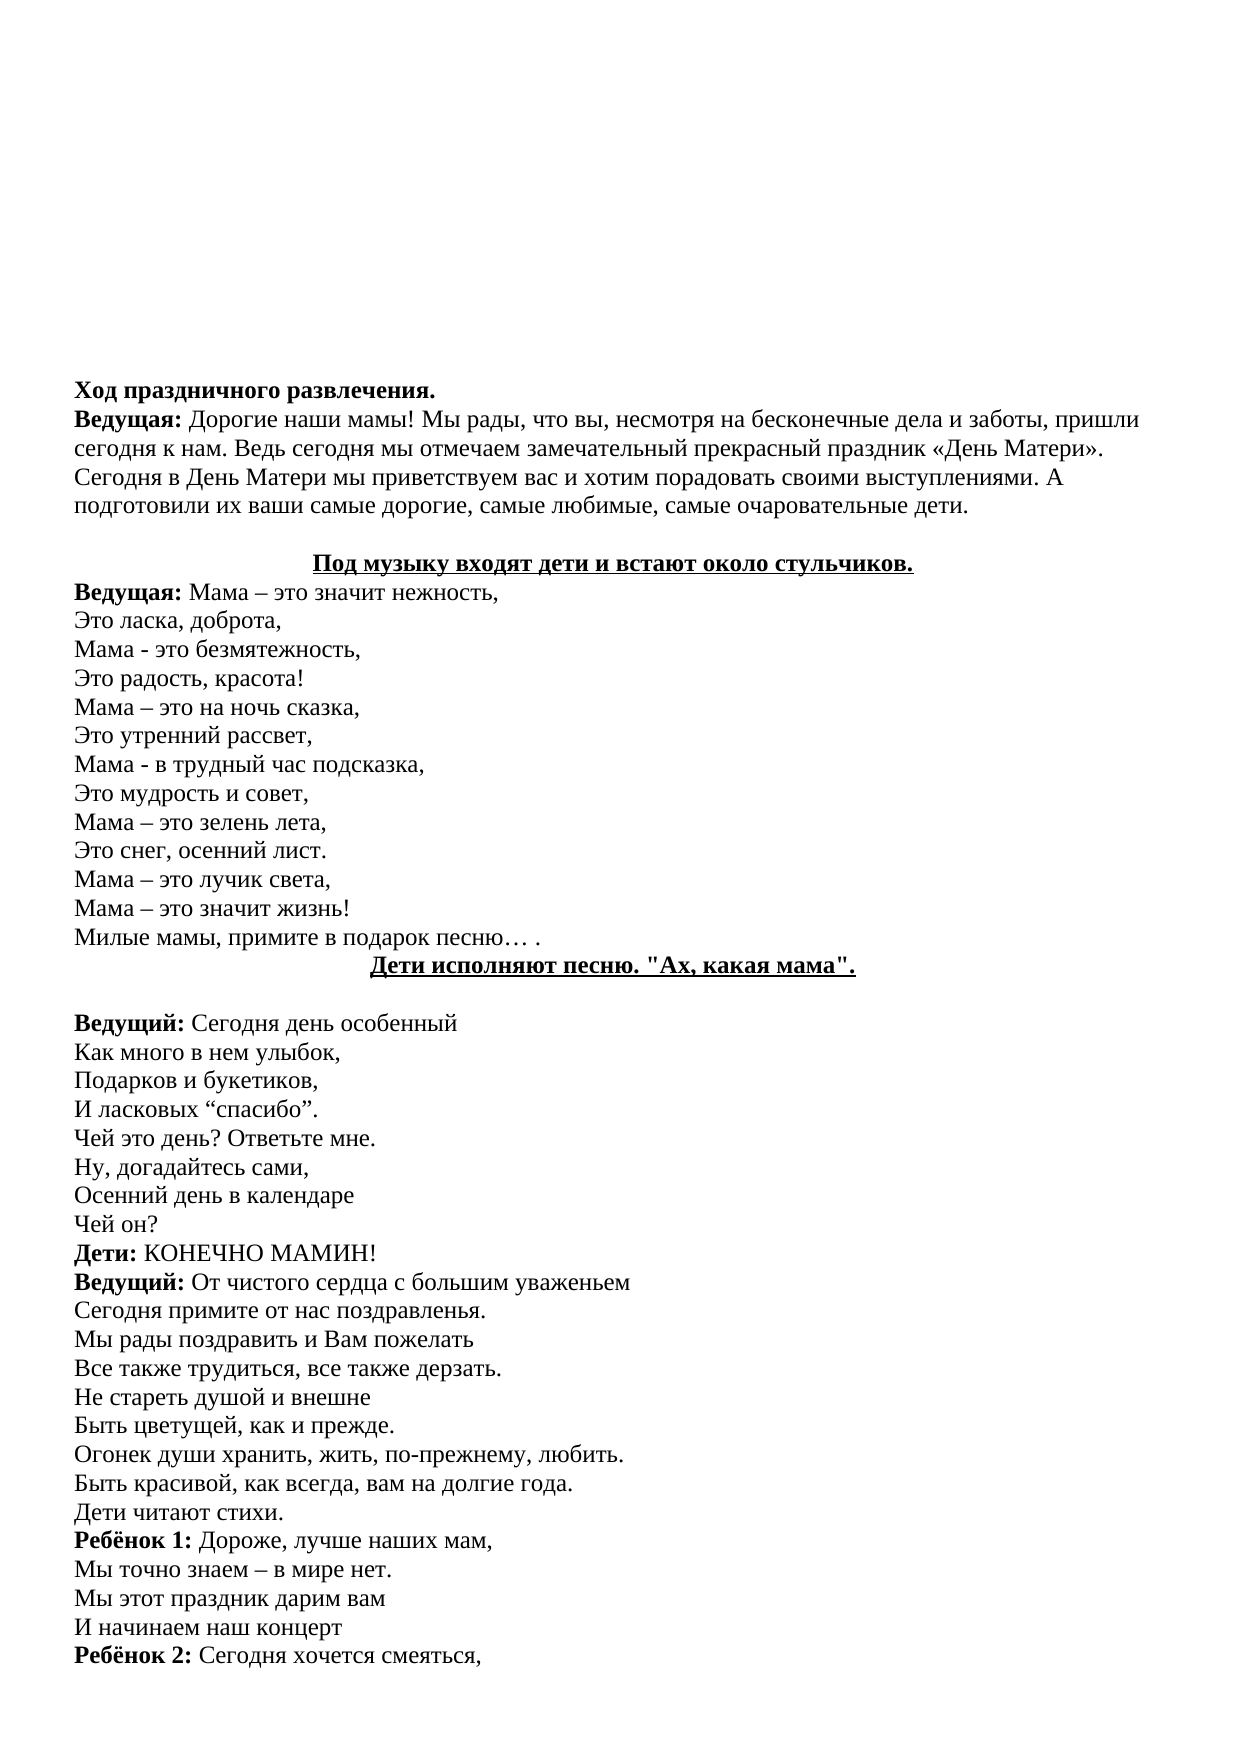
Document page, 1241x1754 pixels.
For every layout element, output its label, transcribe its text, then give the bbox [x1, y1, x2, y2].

text Мы рады поздравить и Вам пожелать [74, 1324, 1152, 1353]
text Это снег, осенний лист. [74, 835, 1152, 864]
text Мы этот праздник дарим вам [74, 1583, 1152, 1612]
text Это ласка, доброта, [74, 605, 1152, 634]
text Мама – это зелень лета, [74, 807, 1152, 835]
text Дети читают стихи. [74, 1497, 1152, 1525]
text И начинаем наш концерт [74, 1612, 1152, 1640]
text Мама - в трудный час подсказка, [74, 749, 1152, 778]
text Это мудрость и совет, [74, 778, 1152, 807]
text Подарков и букетиков, [74, 1065, 1152, 1094]
text Осенний день в календаре [74, 1180, 1152, 1209]
text Ведущая: Мама – это значит нежность, [74, 577, 1152, 605]
text Мама - это безмятежность, [74, 634, 1152, 663]
text И ласковых “спасибо”. [74, 1094, 1152, 1123]
text Ведущий: Сегодня день особенный [74, 1008, 1152, 1037]
text Огонек души хранить, жить, по-прежнему, любить. [74, 1439, 1152, 1468]
text Быть красивой, как всегда, вам на долгие года. [74, 1468, 1152, 1497]
text Ну, догадайтесь сами, [74, 1152, 1152, 1180]
text Дети исполняют песню. "Ах, какая мама". [74, 950, 1152, 979]
text Ведущий: От чистого сердца с большим уваженьем [74, 1267, 1152, 1295]
text Быть цветущей, как и прежде. [74, 1410, 1152, 1439]
text Чей он? [74, 1209, 1152, 1238]
text Дети: КОНЕЧНО МАМИН! [74, 1238, 1152, 1267]
text Мама – это на ночь сказка, [74, 692, 1152, 720]
text Мама – это значит жизнь! [74, 893, 1152, 922]
text Не стареть душой и внешне [74, 1382, 1152, 1410]
text Мама – это лучик света, [74, 864, 1152, 893]
text Сегодня примите от нас поздравленья. [74, 1295, 1152, 1324]
text Ребёнок 2: Сегодня хочется смеяться, [74, 1640, 1152, 1669]
text Это радость, красота! [74, 663, 1152, 692]
text Ребёнок 1: Дороже, лучше наших мам, [74, 1525, 1152, 1554]
text Ход праздничного развлечения. [74, 375, 1152, 404]
text Ведущая: Дорогие наши мамы! Мы рады, что вы, несмотря на бесконечные дела и заботы, пришли сегодня к нам. Ведь сегодня мы отмечаем замечательный прекрасный праздник «День Матери». Сегодня в День Матери мы приветствуем вас и хотим порадовать своими выступлениями. А подготовили их ваши самые дорогие, самые любимые, самые очаровательные дети. [74, 404, 1152, 519]
text Это утренний рассвет, [74, 720, 1152, 749]
text Как много в нем улыбок, [74, 1037, 1152, 1065]
text Чей это день? Ответьте мне. [74, 1123, 1152, 1152]
text Мы точно знаем – в мире нет. [74, 1554, 1152, 1583]
text Милые мамы, примите в подарок песню… . [74, 922, 1152, 950]
text Все также трудиться, все также дерзать. [74, 1353, 1152, 1382]
text Под музыку входят дети и встают около стульчиков. [74, 548, 1152, 577]
